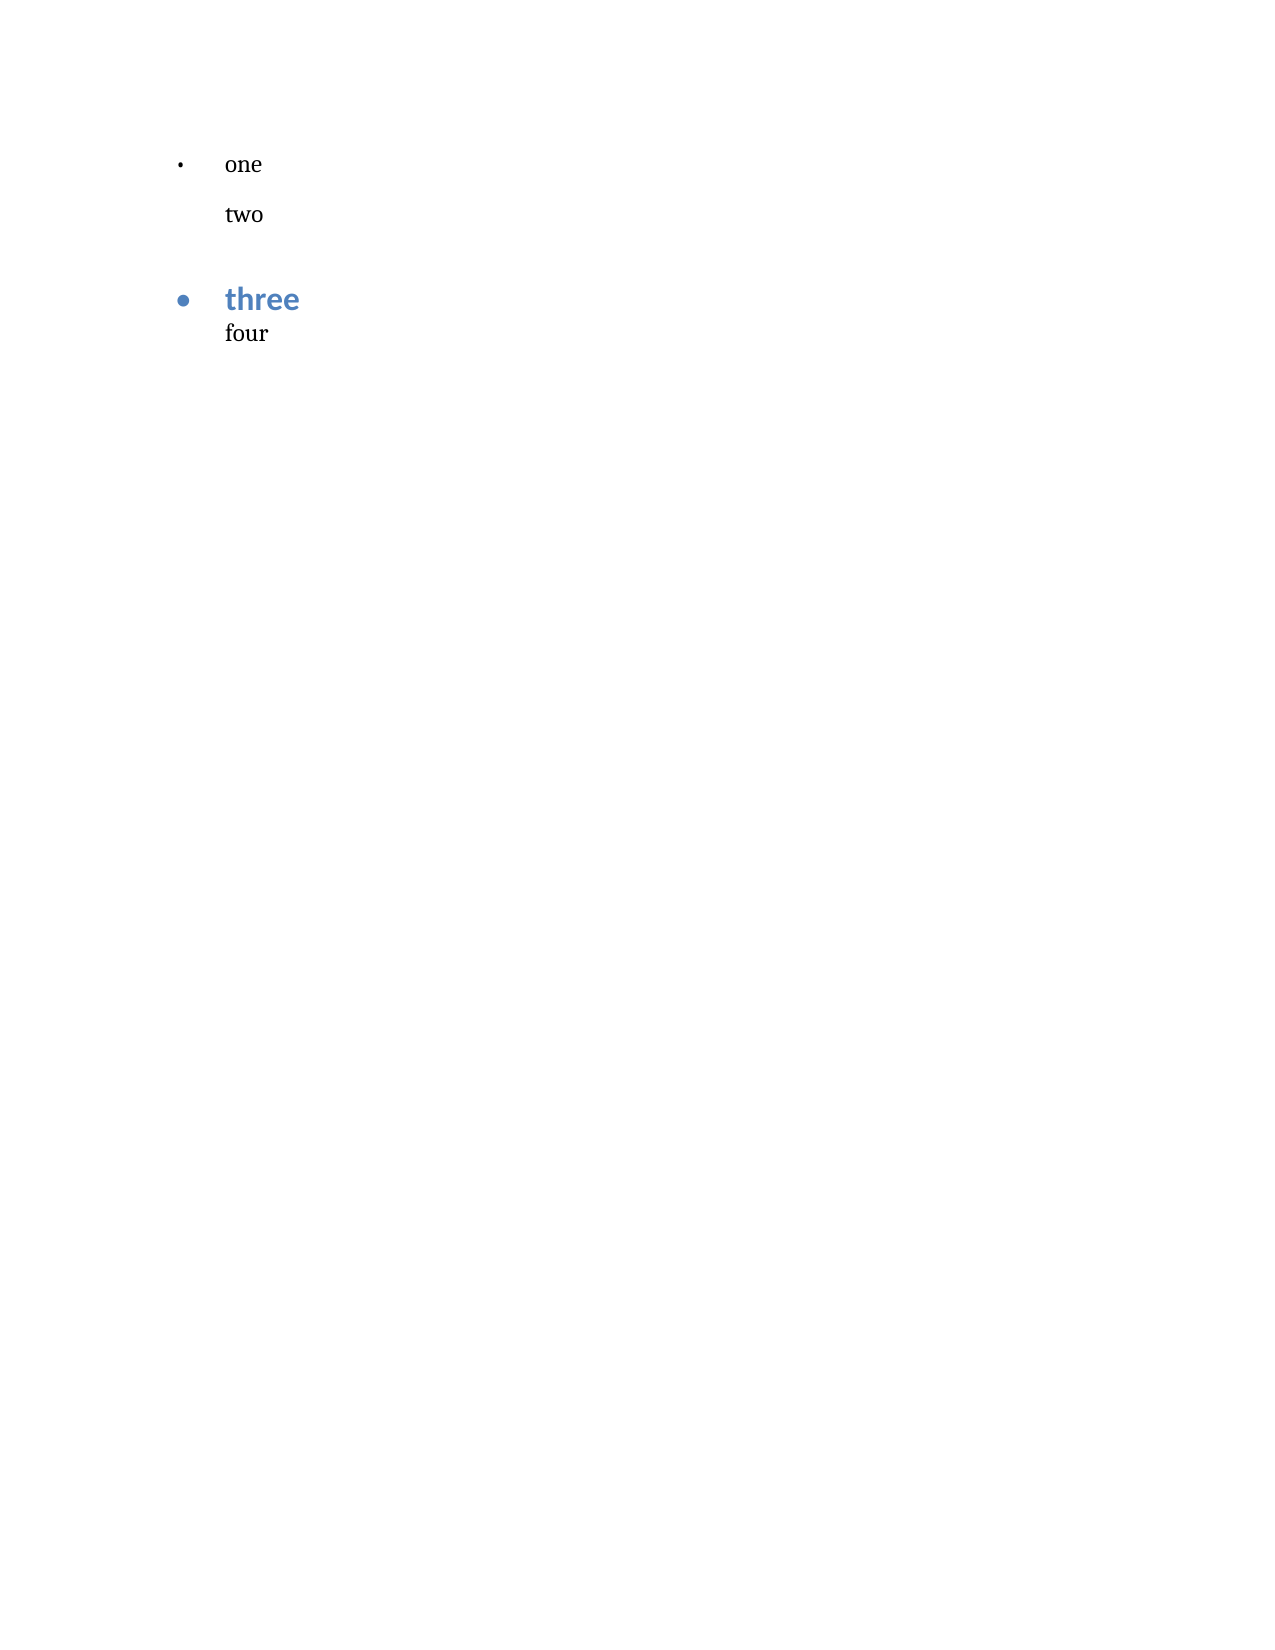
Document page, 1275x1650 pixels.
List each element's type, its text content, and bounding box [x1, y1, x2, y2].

list four [175, 319, 1125, 348]
list two [175, 199, 1125, 228]
list one [175, 150, 1125, 179]
subtitle three [175, 278, 1125, 319]
